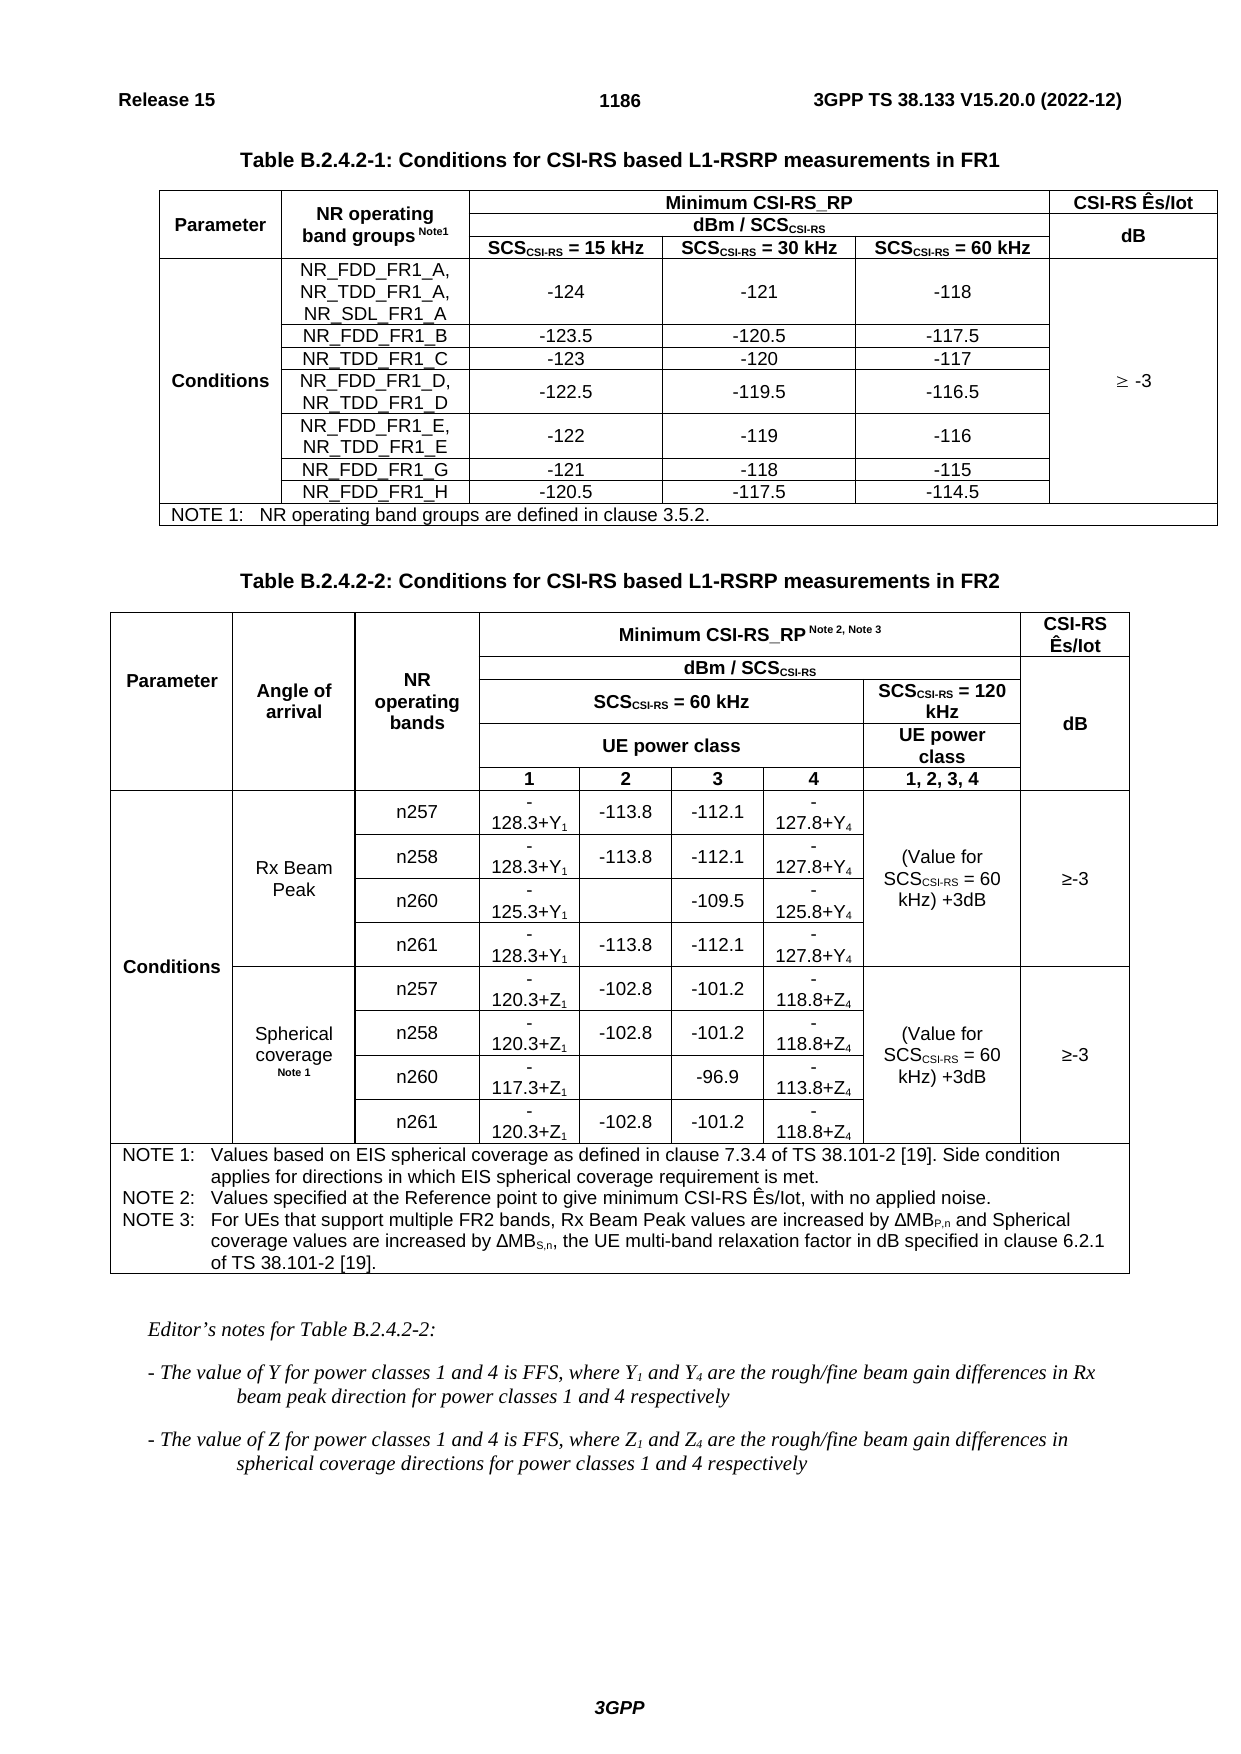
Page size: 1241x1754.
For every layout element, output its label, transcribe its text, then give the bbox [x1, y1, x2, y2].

table_cell UE power class [864, 724, 1020, 767]
table_cell -119 [663, 414, 855, 457]
table_header CSI-RS Ês/Iot [1050, 191, 1217, 213]
table_cell -113.8 [580, 835, 671, 878]
table_cell -122.5 [470, 370, 662, 413]
table_cell NR_FDD_FR1_H [282, 481, 469, 503]
table_cell Conditions [160, 259, 281, 503]
table_cell dB [1021, 657, 1129, 789]
table_header NR operating bands [356, 613, 479, 789]
table_cell dB [1050, 214, 1217, 258]
table_header Minimum CSI-RS_RP Note 2, Note 3 [480, 613, 1020, 656]
table_header Angle of arrival [233, 613, 354, 789]
table_header NR operating band groups Note1 [282, 191, 469, 258]
table_cell -118.8+Z4 [764, 967, 863, 1010]
table_cell [580, 879, 671, 922]
table_cell -102.8 [580, 1011, 671, 1054]
table_cell NR_FDD_FR1_E, NR_TDD_FR1_E [282, 414, 469, 457]
table_cell NOTE 1: NR operating band groups are defined in clause 3.5.2. [160, 504, 1217, 525]
table_cell -127.8+Y4 [764, 835, 863, 878]
table_cell -112.1 [672, 791, 763, 834]
table_header Minimum CSI-RS_RP [470, 191, 1049, 213]
table_cell -120.5 [470, 481, 662, 503]
table_cell SCSCSI-RS = 60 kHz [480, 680, 863, 723]
table_cell -121 [663, 259, 855, 324]
table_cell Rx Beam Peak [233, 791, 354, 966]
table_cell Conditions [111, 791, 232, 1143]
table_cell NR_FDD_FR1_B [282, 325, 469, 347]
table_cell n261 [356, 1100, 479, 1143]
table_cell ≥-3 [1021, 967, 1129, 1143]
table_cell n261 [356, 923, 479, 966]
table_cell -118.8+Z4 [764, 1011, 863, 1054]
table_cell -118 [663, 459, 855, 480]
table_cell -125.3+Y1 [480, 879, 579, 922]
table_cell -123 [470, 348, 662, 369]
text - The value of Z for power classes 1 and 4 is FFS, where Z1 and Z4 are the rough/fine beam gain differences in spherical coverage directions for power classes 1 and 4 respectively [148, 1427, 1122, 1475]
table_cell -112.1 [672, 835, 763, 878]
table_cell -113.8 [580, 923, 671, 966]
text Table B.2.4.2-1: Conditions for CSI-RS based L1-RSRP measurements in FR1 [118, 148, 1122, 172]
table_cell -117.5 [856, 325, 1049, 347]
table_cell NR_FDD_FR1_G [282, 459, 469, 480]
table_cell (Value for SCSCSI-RS = 60 kHz) +3dB [864, 967, 1020, 1143]
table_cell 2 [580, 768, 671, 789]
table_cell -116.5 [856, 370, 1049, 413]
table_cell -3 [1050, 259, 1217, 503]
table_cell -120.5 [663, 325, 855, 347]
table_cell n260 [356, 1056, 479, 1099]
table_cell ≥-3 [1021, 791, 1129, 966]
table_cell dBm / SCSCSI-RS [470, 214, 1049, 236]
table_cell -128.3+Y1 [480, 835, 579, 878]
table_cell -117.3+Z1 [480, 1056, 579, 1099]
table_cell -101.2 [672, 1100, 763, 1143]
table_cell -119.5 [663, 370, 855, 413]
table_cell -102.8 [580, 967, 671, 1010]
text - The value of Y for power classes 1 and 4 is FFS, where Y1 and Y4 are the rough/fine beam gain differences in Rx beam peak direction for power classes 1 and 4 respectively [148, 1360, 1122, 1408]
table_cell -113.8+Z4 [764, 1056, 863, 1099]
table_cell -114.5 [856, 481, 1049, 503]
table_cell -125.8+Y4 [764, 879, 863, 922]
table_cell n260 [356, 879, 479, 922]
table_cell n258 [356, 835, 479, 878]
table_header Parameter [160, 191, 281, 258]
table_cell -102.8 [580, 1100, 671, 1143]
table_cell 1, 2, 3, 4 [864, 768, 1020, 789]
table_cell -120.3+Z1 [480, 1011, 579, 1054]
text Editor’s notes for Table B.2.4.2-2: [148, 1317, 1122, 1341]
table_cell -121 [470, 459, 662, 480]
table_cell -120 [663, 348, 855, 369]
table_cell -122 [470, 414, 662, 457]
table_cell -120.3+Z1 [480, 1100, 579, 1143]
table_cell -120.3+Z1 [480, 967, 579, 1010]
table_cell -123.5 [470, 325, 662, 347]
table_cell SCSCSI-RS = 15 kHz [470, 237, 662, 258]
table_cell NOTE 1: Values based on EIS spherical coverage as defined in clause 7.3.4 of TS 38.101-2 [19]. Side condition applies for directions in which EIS spherical coverage requirement is met. NOTE 2: Values specified at the Reference point to give minimum CSI-RS Ês/Iot, with no applied noise. NOTE 3: For UEs that support multiple FR2 bands, Rx Beam Peak values are increased by ∆MBP,n and Spherical coverage values are increased by ∆MBS,n, the UE multi-band relaxation factor in dB specified in clause 6.2.1 of TS 38.101-2 [19]. [111, 1144, 1129, 1273]
table_cell dBm / SCSCSI-RS [480, 657, 1020, 679]
table_cell Spherical coverage Note 1 [233, 967, 354, 1143]
table_cell -96.9 [672, 1056, 763, 1099]
table_cell NR_FDD_FR1_D, NR_TDD_FR1_D [282, 370, 469, 413]
table_cell n258 [356, 1011, 479, 1054]
table_cell -128.3+Y1 [480, 923, 579, 966]
table_cell -101.2 [672, 967, 763, 1010]
table_cell -127.8+Y4 [764, 791, 863, 834]
table_header Parameter [111, 613, 232, 789]
table_cell n257 [356, 967, 479, 1010]
table_cell SCSCSI-RS = 120 kHz [864, 680, 1020, 723]
table_cell -117.5 [663, 481, 855, 503]
table_cell -115 [856, 459, 1049, 480]
table_cell NR_FDD_FR1_A, NR_TDD_FR1_A, NR_SDL_FR1_A [282, 259, 469, 324]
table_cell -118 [856, 259, 1049, 324]
table_cell -112.1 [672, 923, 763, 966]
text Table B.2.4.2-2: Conditions for CSI-RS based L1-RSRP measurements in FR2 [118, 569, 1122, 593]
table_cell SCSCSI-RS = 60 kHz [856, 237, 1049, 258]
table_cell NR_TDD_FR1_C [282, 348, 469, 369]
table_cell SCSCSI-RS = 30 kHz [663, 237, 855, 258]
table_cell n257 [356, 791, 479, 834]
table_cell 4 [764, 768, 863, 789]
table_cell -127.8+Y4 [764, 923, 863, 966]
table_cell -124 [470, 259, 662, 324]
table_cell 3 [672, 768, 763, 789]
table_header CSI-RS Ês/Iot [1021, 613, 1129, 656]
table_cell -101.2 [672, 1011, 763, 1054]
table_cell -117 [856, 348, 1049, 369]
table_cell -109.5 [672, 879, 763, 922]
table_cell -118.8+Z4 [764, 1100, 863, 1143]
table_cell [580, 1056, 671, 1099]
table_cell (Value for SCSCSI-RS = 60 kHz) +3dB [864, 791, 1020, 966]
table_cell -128.3+Y1 [480, 791, 579, 834]
table_cell UE power class [480, 724, 863, 767]
table_cell -116 [856, 414, 1049, 457]
table_cell 1 [480, 768, 579, 789]
table_cell -113.8 [580, 791, 671, 834]
